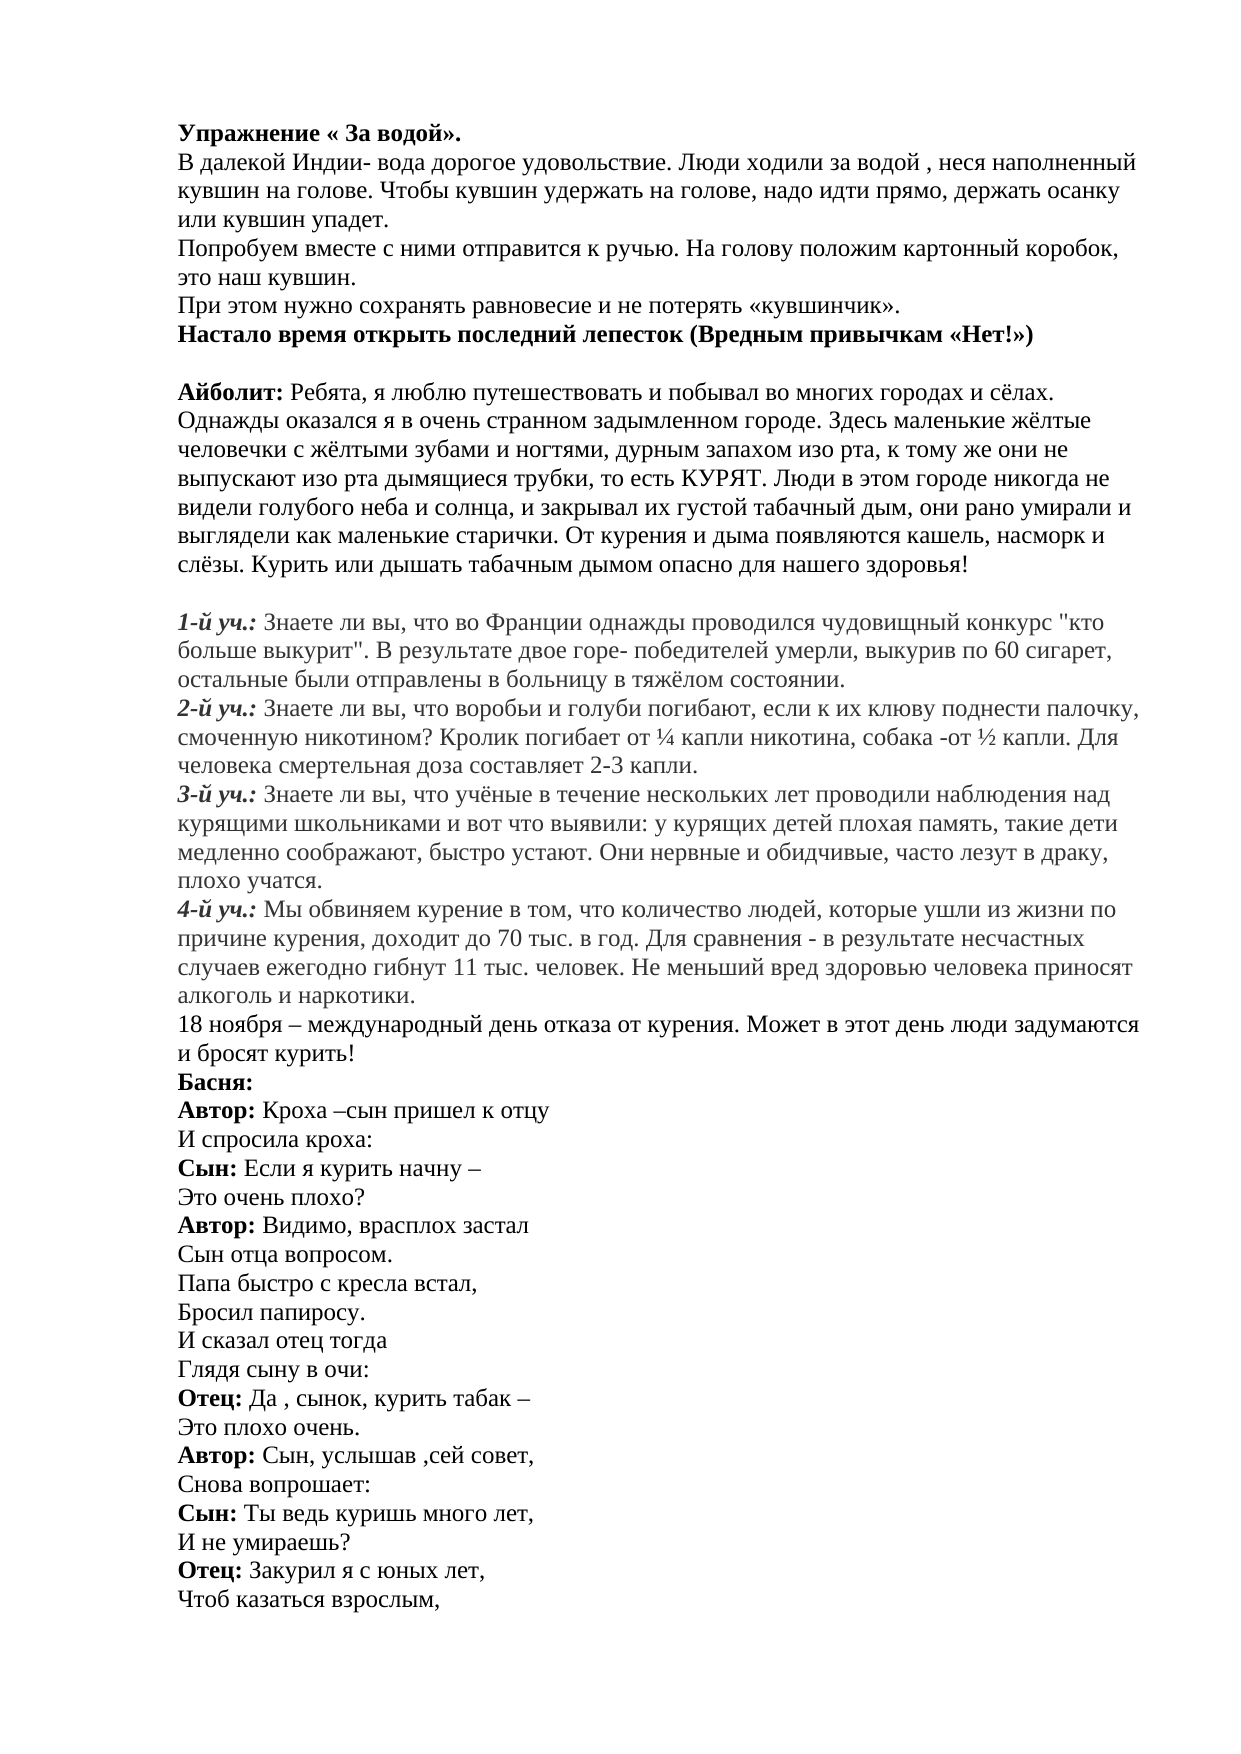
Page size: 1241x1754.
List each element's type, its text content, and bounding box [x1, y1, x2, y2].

text Это плохо очень. [177, 1412, 1152, 1441]
text Сын: Если я курить начну – [177, 1153, 1152, 1182]
text Сын: Ты ведь куришь много лет, [177, 1498, 1152, 1527]
text Басня: [177, 1067, 1152, 1096]
text Сын отца вопросом. [177, 1239, 1152, 1268]
text Бросил папиросу. [177, 1297, 1152, 1326]
text 1-й уч.: Знаете ли вы, что во Франции однажды проводился чудовищный конкурс "кто больше выкурит". В результате двое горе- победителей умерли, выкурив по 60 сигарет, остальные были отправлены в больницу в тяжёлом состоянии. [177, 607, 1152, 693]
text И сказал отец тогда [177, 1326, 1152, 1354]
text Снова вопрошает: [177, 1469, 1152, 1498]
text Автор: Кроха –сын пришел к отцу [177, 1096, 1152, 1124]
text Айболит: Ребята, я люблю путешествовать и побывал во многих городах и сёлах. Однажды оказался я в очень странном задымленном городе. Здесь маленькие жёлтые человечки с жёлтыми зубами и ногтями, дурным запахом изо рта, к тому же они не выпускают изо рта дымящиеся трубки, то есть КУРЯТ. Люди в этом городе никогда не видели голубого неба и солнца, и закрывал их густой табачный дым, они рано умирали и выглядели как маленькие старички. От курения и дыма появляются кашель, насморк и слёзы. Курить или дышать табачным дымом опасно для нашего здоровья! [177, 377, 1152, 578]
text Настало время открыть последний лепесток (Вредным привычкам «Нет!») [177, 319, 1152, 348]
text Это очень плохо? [177, 1182, 1152, 1211]
text Автор: Сын, услышав ,сей совет, [177, 1441, 1152, 1469]
text Упражнение « За водой». В далекой Индии- вода дорогое удовольствие. Люди ходили за водой , неся наполненный кувшин на голове. Чтобы кувшин удержать на голове, надо идти прямо, держать осанку или кувшин упадет. Попробуем вместе с ними отправится к ручью. На голову положим картонный коробок, это наш кувшин. При этом нужно сохранять равновесие и не потерять «кувшинчик». [177, 118, 1152, 319]
text Глядя сыну в очи: [177, 1354, 1152, 1383]
text Папа быстро с кресла встал, [177, 1268, 1152, 1297]
text 4-й уч.: Мы обвиняем курение в том, что количество людей, которые ушли из жизни по причине курения, доходит до 70 тыс. в год. Для сравнения - в результате несчастных случаев ежегодно гибнут 11 тыс. человек. Не меньший вред здоровью человека приносят алкоголь и наркотики. [177, 894, 1152, 1009]
text И спросила кроха: [177, 1124, 1152, 1153]
text И не умираешь? [177, 1527, 1152, 1556]
text Автор: Видимо, врасплох застал [177, 1211, 1152, 1239]
text Чтоб казаться взрослым, [177, 1584, 1152, 1613]
text 18 ноября – международный день отказа от курения. Может в этот день люди задумаются и бросят курить! [177, 1009, 1152, 1067]
text 3-й уч.: Знаете ли вы, что учёные в течение нескольких лет проводили наблюдения над курящими школьниками и вот что выявили: у курящих детей плохая память, такие дети медленно соображают, быстро устают. Они нервные и обидчивые, часто лезут в драку, плохо учатся. [177, 779, 1152, 894]
text 2-й уч.: Знаете ли вы, что воробьи и голуби погибают, если к их клюву поднести палочку, смоченную никотином? Кролик погибает от ¼ капли никотина, собака -от ½ капли. Для человека смертельная доза составляет 2-3 капли. [177, 693, 1152, 779]
text Отец: Да , сынок, курить табак – [177, 1383, 1152, 1412]
text Отец: Закурил я с юных лет, [177, 1556, 1152, 1584]
